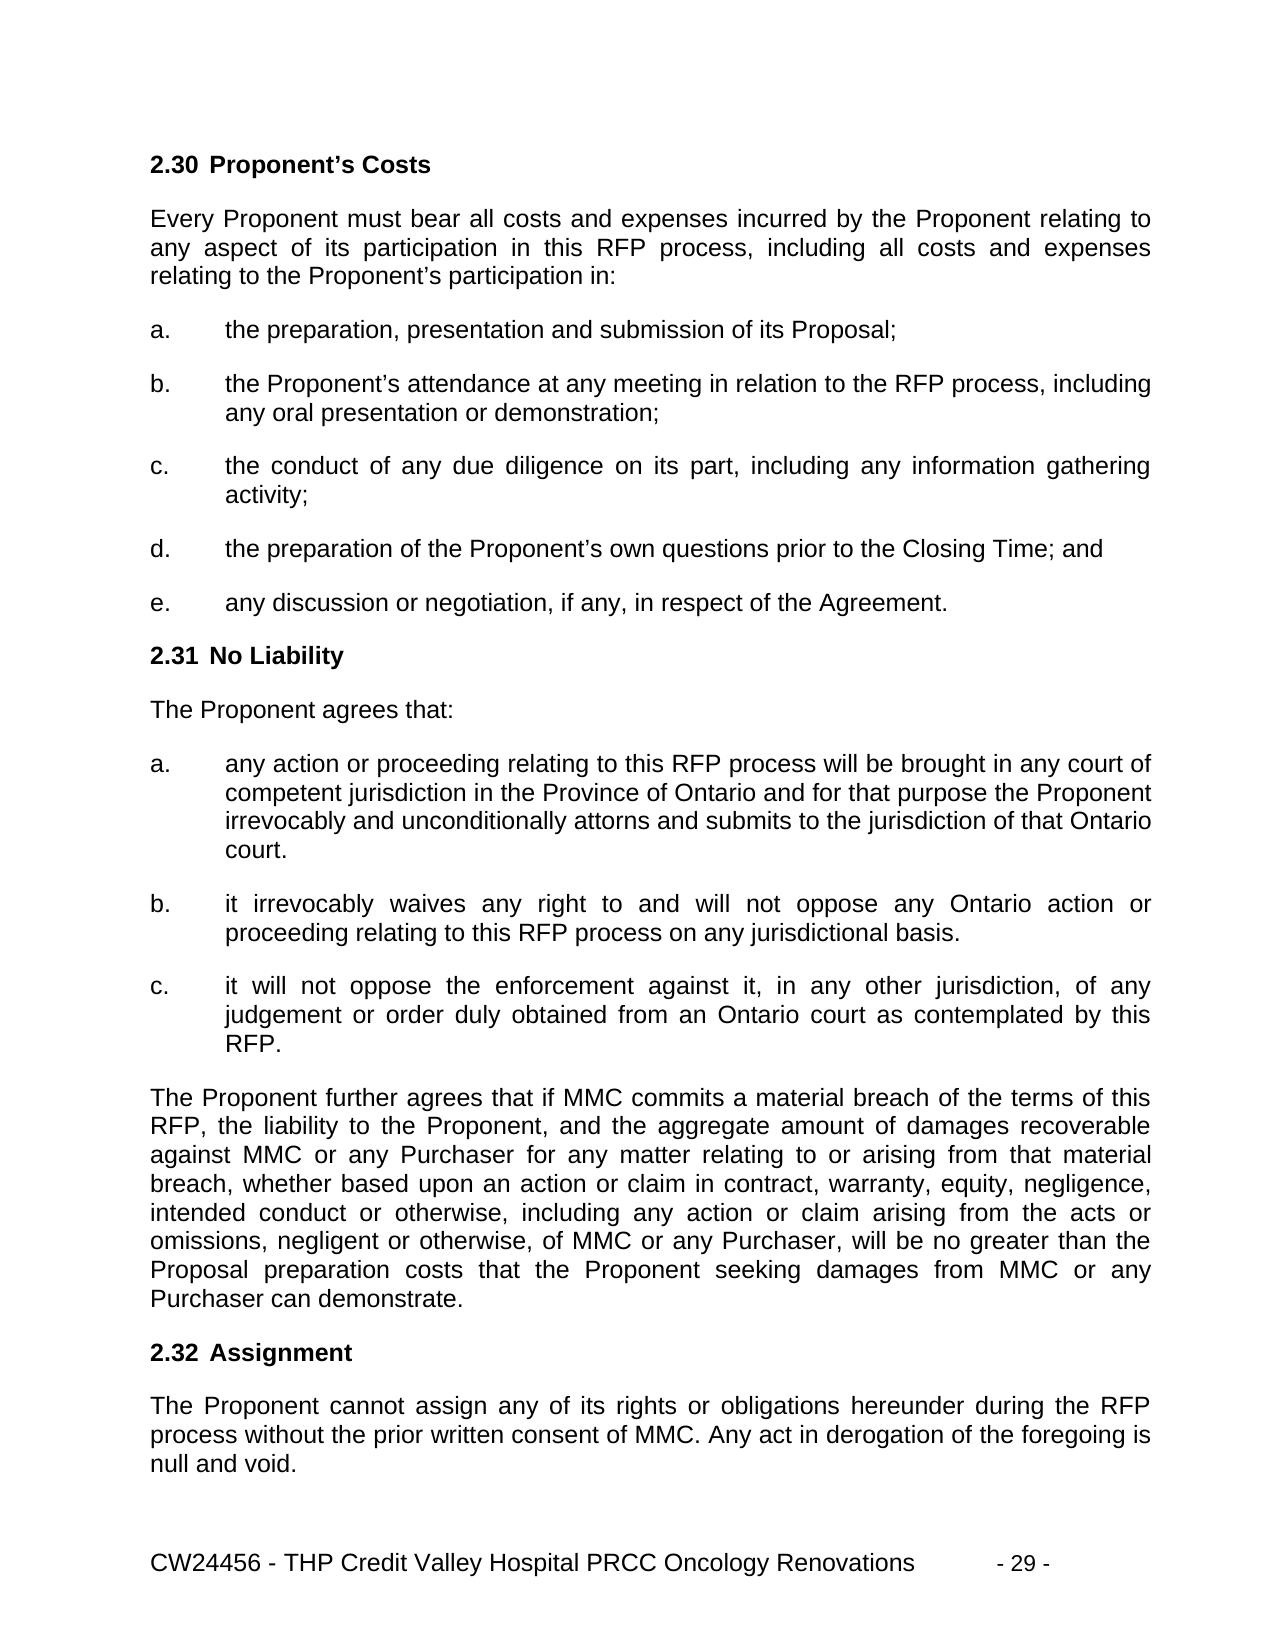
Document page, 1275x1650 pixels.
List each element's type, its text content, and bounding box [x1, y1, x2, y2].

subtitle the conduct of any due diligence on its part, including any information gathering activity; [150, 451, 1153, 509]
subtitle Assignment [150, 1337, 1153, 1366]
subtitle any action or proceeding relating to this RFP process will be brought in any court of competent jurisdiction in the Province of Ontario and for that purpose the Proponent irrevocably and unconditionally attorns and submits to the jurisdiction of that Ontario court. [150, 749, 1153, 864]
subtitle Proponent’s Costs [150, 150, 1153, 179]
subtitle it will not oppose the enforcement against it, in any other jurisdiction, of any judgement or order duly obtained from an Ontario court as contemplated by this RFP. [150, 971, 1153, 1057]
subtitle No Liability [150, 641, 1153, 670]
subtitle the Proponent’s attendance at any meeting in relation to the RFP process, including any oral presentation or demonstration; [150, 369, 1153, 426]
subtitle any discussion or negotiation, if any, in respect of the Agreement. [150, 587, 1153, 616]
subtitle the preparation, presentation and submission of its Proposal; [150, 315, 1153, 344]
text The Proponent further agrees that if MMC commits a material breach of the terms of this RFP, the liability to the Proponent, and the aggregate amount of damages recoverable against MMC or any Purchaser for any matter relating to or arising from that material breach, whether based upon an action or claim in contract, warranty, equity, negligence, intended conduct or otherwise, including any action or claim arising from the acts or omissions, negligent or otherwise, of MMC or any Purchaser, will be no greater than the Proposal preparation costs that the Proponent seeking damages from MMC or any Purchaser can demonstrate. [150, 1082, 1153, 1312]
subtitle the preparation of the Proponent’s own questions prior to the Closing Time; and [150, 534, 1153, 562]
text The Proponent cannot assign any of its rights or obligations hereunder during the RFP process without the prior written consent of MMC. Any act in derogation of the foregoing is null and void. [150, 1391, 1153, 1477]
text Every Proponent must bear all costs and expenses incurred by the Proponent relating to any aspect of its participation in this RFP process, including all costs and expenses relating to the Proponent’s participation in: [150, 204, 1153, 290]
text The Proponent agrees that: [150, 695, 1153, 724]
subtitle it irrevocably waives any right to and will not oppose any Ontario action or proceeding relating to this RFP process on any jurisdictional basis. [150, 889, 1153, 946]
